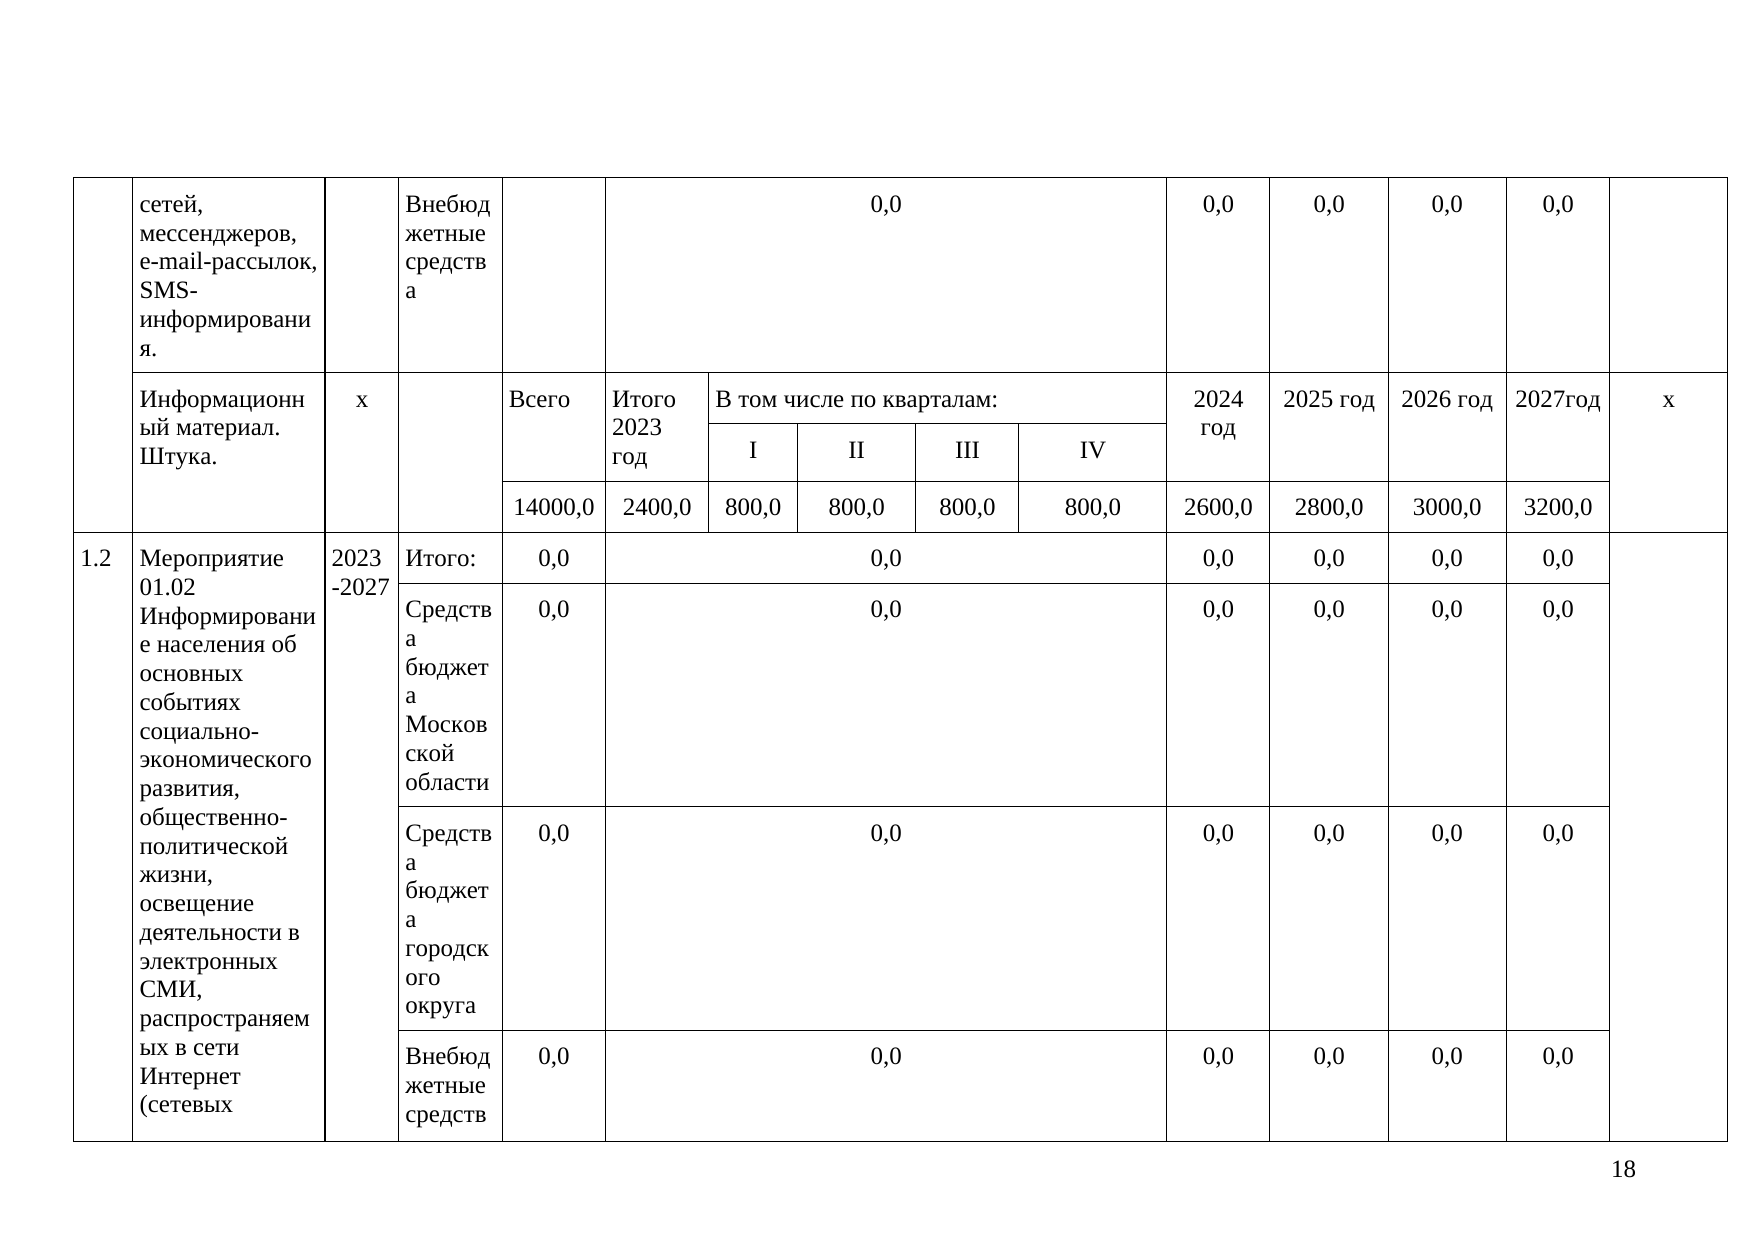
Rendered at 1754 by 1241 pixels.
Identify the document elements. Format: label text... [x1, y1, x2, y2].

table_cell III [916, 424, 1018, 481]
table_cell [503, 178, 605, 372]
table_cell 0,0 [503, 584, 605, 806]
table_cell 2600,0 [1167, 482, 1269, 532]
table_cell 0,0 [1270, 807, 1388, 1030]
table_cell 2025 год [1270, 373, 1388, 481]
table_cell 2024 год [1167, 373, 1269, 481]
table_cell Итого 2023 год [606, 373, 708, 481]
table_cell 0,0 [606, 1031, 1166, 1141]
table_cell 0,0 [1270, 178, 1388, 372]
table_cell Мероприятие 01.02 Информирование населения об основных событиях социально-экономического развития, общественно-политической жизни, освещение деятельности в электронных СМИ, распространяемых в сети Интернет (сетевых изданиях). Создание и ведение информационных ресурсов и баз данных муниципального образования [133, 533, 324, 1141]
table_cell 2800,0 [1270, 482, 1388, 532]
table_cell Итого: [399, 533, 502, 583]
table_cell 2400,0 [606, 482, 708, 532]
table_cell 2026 год [1389, 373, 1506, 481]
table_cell 14000,0 [503, 482, 605, 532]
table_cell 2027год [1507, 373, 1609, 481]
table_cell 0,0 [1167, 533, 1269, 583]
table_cell В том числе по кварталам: [709, 373, 1166, 423]
table_cell 0,0 [503, 1031, 605, 1141]
table_cell Средства бюджета городского округа [399, 807, 502, 1030]
table_cell [1610, 533, 1727, 1141]
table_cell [399, 1031, 502, 1141]
table_cell Средства бюджета Московской области [399, 584, 502, 806]
table_cell 0,0 [1270, 584, 1388, 806]
table_cell 0,0 [1167, 178, 1269, 372]
table_cell 3000,0 [1389, 482, 1506, 532]
table_cell 0,0 [1507, 807, 1609, 1030]
table_cell 0,0 [606, 807, 1166, 1030]
table_cell х [326, 373, 398, 532]
table_cell 1.2 [74, 533, 132, 1141]
table_cell 0,0 [1389, 584, 1506, 806]
table_cell [1610, 178, 1727, 372]
table_cell 0,0 [1507, 533, 1609, 583]
table_cell 0,0 [606, 533, 1166, 583]
table_cell II [798, 424, 915, 481]
table_cell 3200,0 [1507, 482, 1609, 532]
table_cell 0,0 [1389, 1031, 1506, 1141]
table_cell 0,0 [503, 533, 605, 583]
table_cell 0,0 [1167, 584, 1269, 806]
table_cell [399, 373, 502, 532]
table_cell 0,0 [1167, 1031, 1269, 1141]
table_cell 800,0 [798, 482, 915, 532]
table_cell 2023 -2027 [326, 533, 398, 1141]
table_cell 800,0 [709, 482, 797, 532]
table_cell Внебюджетные средства [399, 178, 502, 372]
table_cell 0,0 [1270, 1031, 1388, 1141]
table_cell 0,0 [1270, 533, 1388, 583]
table_cell 800,0 [1019, 482, 1166, 532]
table_cell х [1610, 373, 1727, 532]
table_cell Всего [503, 373, 605, 481]
table_cell IV [1019, 424, 1166, 481]
table_cell 0,0 [1507, 1031, 1609, 1141]
table_cell Информационный материал. Штука. [133, 373, 324, 532]
table_cell 0,0 [1167, 807, 1269, 1030]
table_cell 0,0 [1389, 533, 1506, 583]
table_cell 0,0 [606, 584, 1166, 806]
table_cell I [709, 424, 797, 481]
table_cell 800,0 [916, 482, 1018, 532]
table_cell 0,0 [503, 807, 605, 1030]
table_cell 0,0 [1507, 584, 1609, 806]
table_cell 0,0 [1389, 807, 1506, 1030]
table_cell 0,0 [1507, 178, 1609, 372]
table_cell 0,0 [1389, 178, 1506, 372]
table_cell 0,0 [606, 178, 1166, 372]
